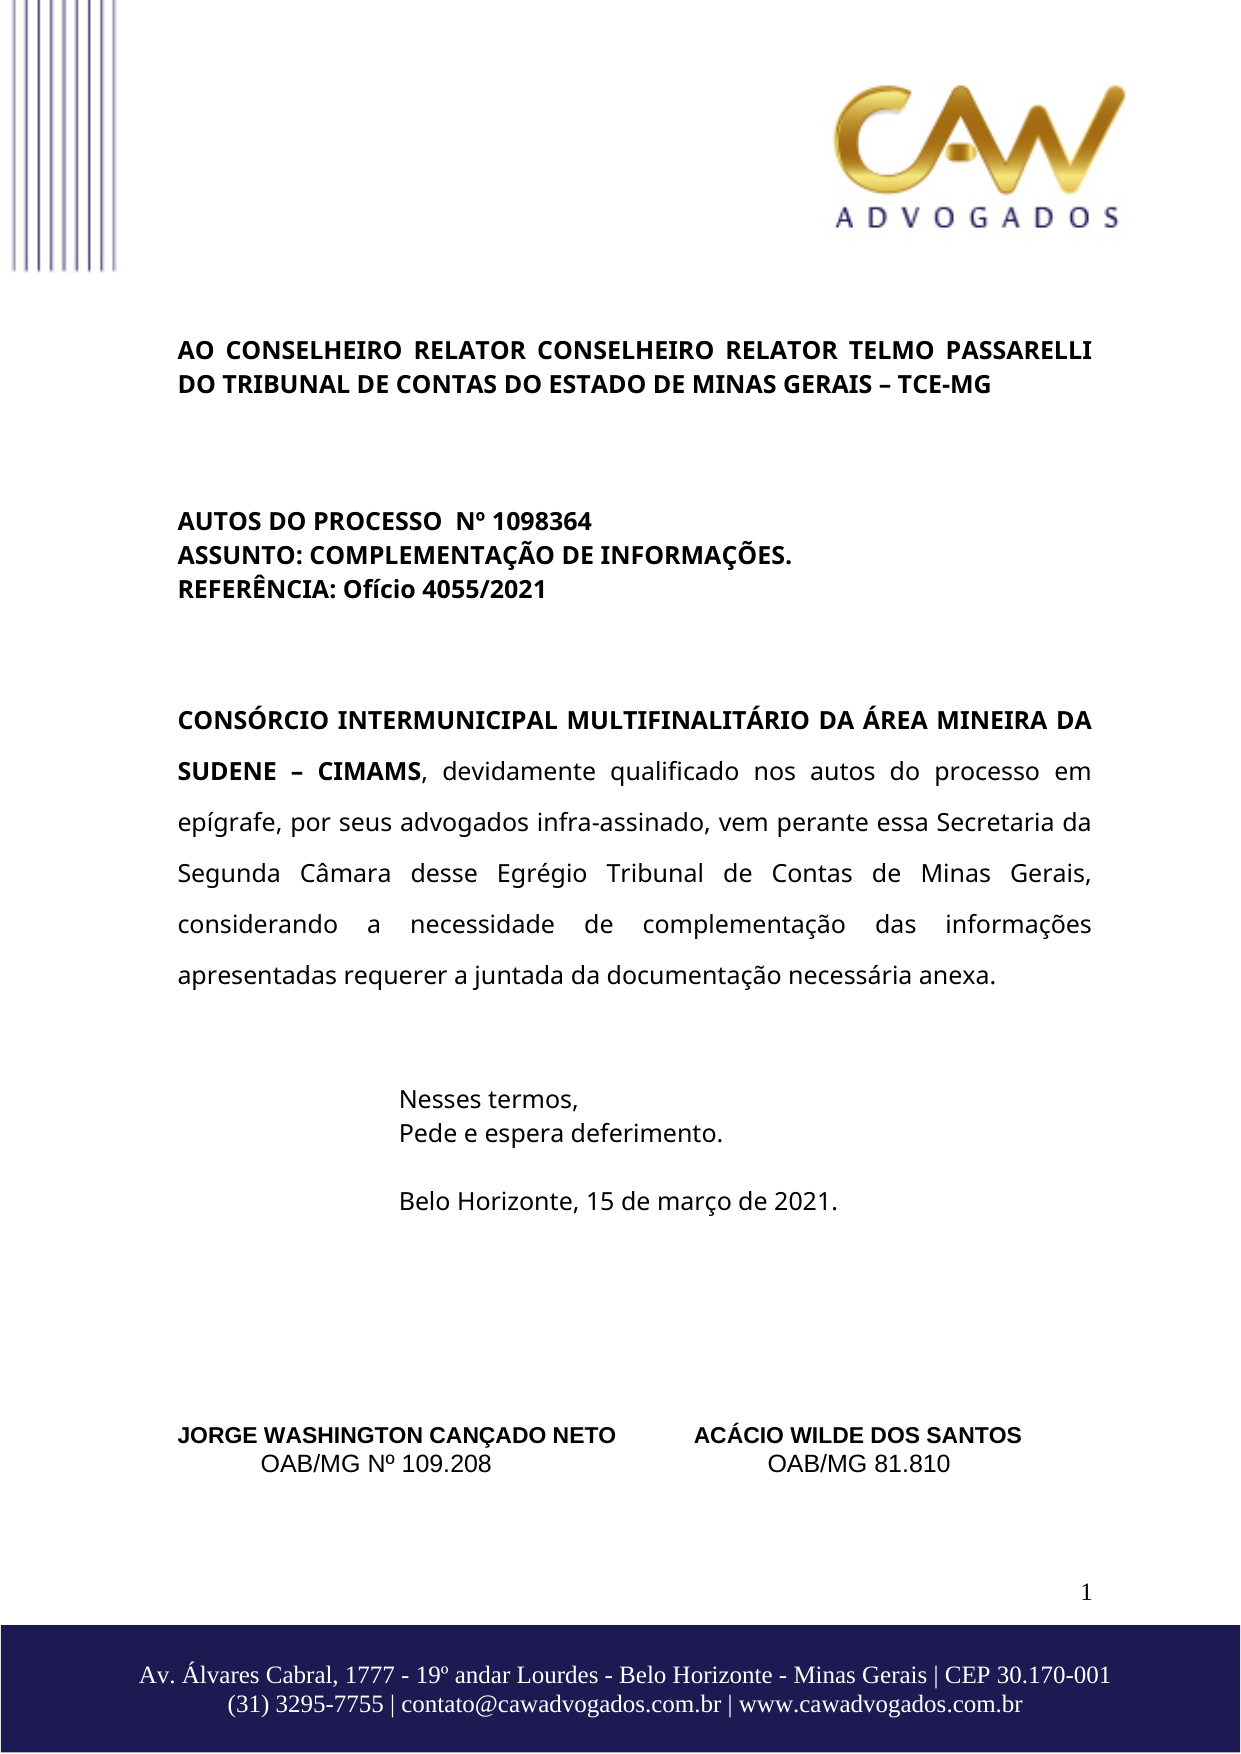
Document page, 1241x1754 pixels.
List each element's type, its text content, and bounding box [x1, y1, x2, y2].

text CONSÓRCIO INTERMUNICIPAL MULTIFINALITÁRIO DA ÁREA MINEIRA DA SUDENE – CIMAMS, devidamente qualificado nos autos do processo em epígrafe, por seus advogados infra-assinado, vem perante essa Secretaria da Segunda Câmara desse Egrégio Tribunal de Contas de Minas Gerais, considerando a necessidade de complementação das informações apresentadas requerer a juntada da documentação necessária anexa. [177, 702, 1092, 992]
text AUTOS DO PROCESSO Nº 1098364 [177, 503, 1092, 537]
text ASSUNTO: COMPLEMENTAÇÃO DE INFORMAÇÕES. [177, 537, 1092, 571]
text REFERÊNCIA: Ofício 4055/2021 [177, 571, 1092, 606]
text OAB/MG Nº 109.208 OAB/MG 81.810 [177, 1449, 1092, 1478]
text Pede e espera deferimento. [325, 1116, 1092, 1150]
text Belo Horizonte, 15 de março de 2021. [325, 1184, 1092, 1218]
picture [0, 0, 1202, 305]
text AO CONSELHEIRO RELATOR CONSELHEIRO RELATOR TELMO PASSARELLI DO TRIBUNAL DE CONTAS DO ESTADO DE MINAS GERAIS – TCE-MG [177, 333, 1092, 401]
text JORGE WASHINGTON CANÇADO NETO ACÁCIO WILDE DOS SANTOS [177, 1422, 1092, 1449]
text Nesses termos, [325, 1082, 1092, 1116]
